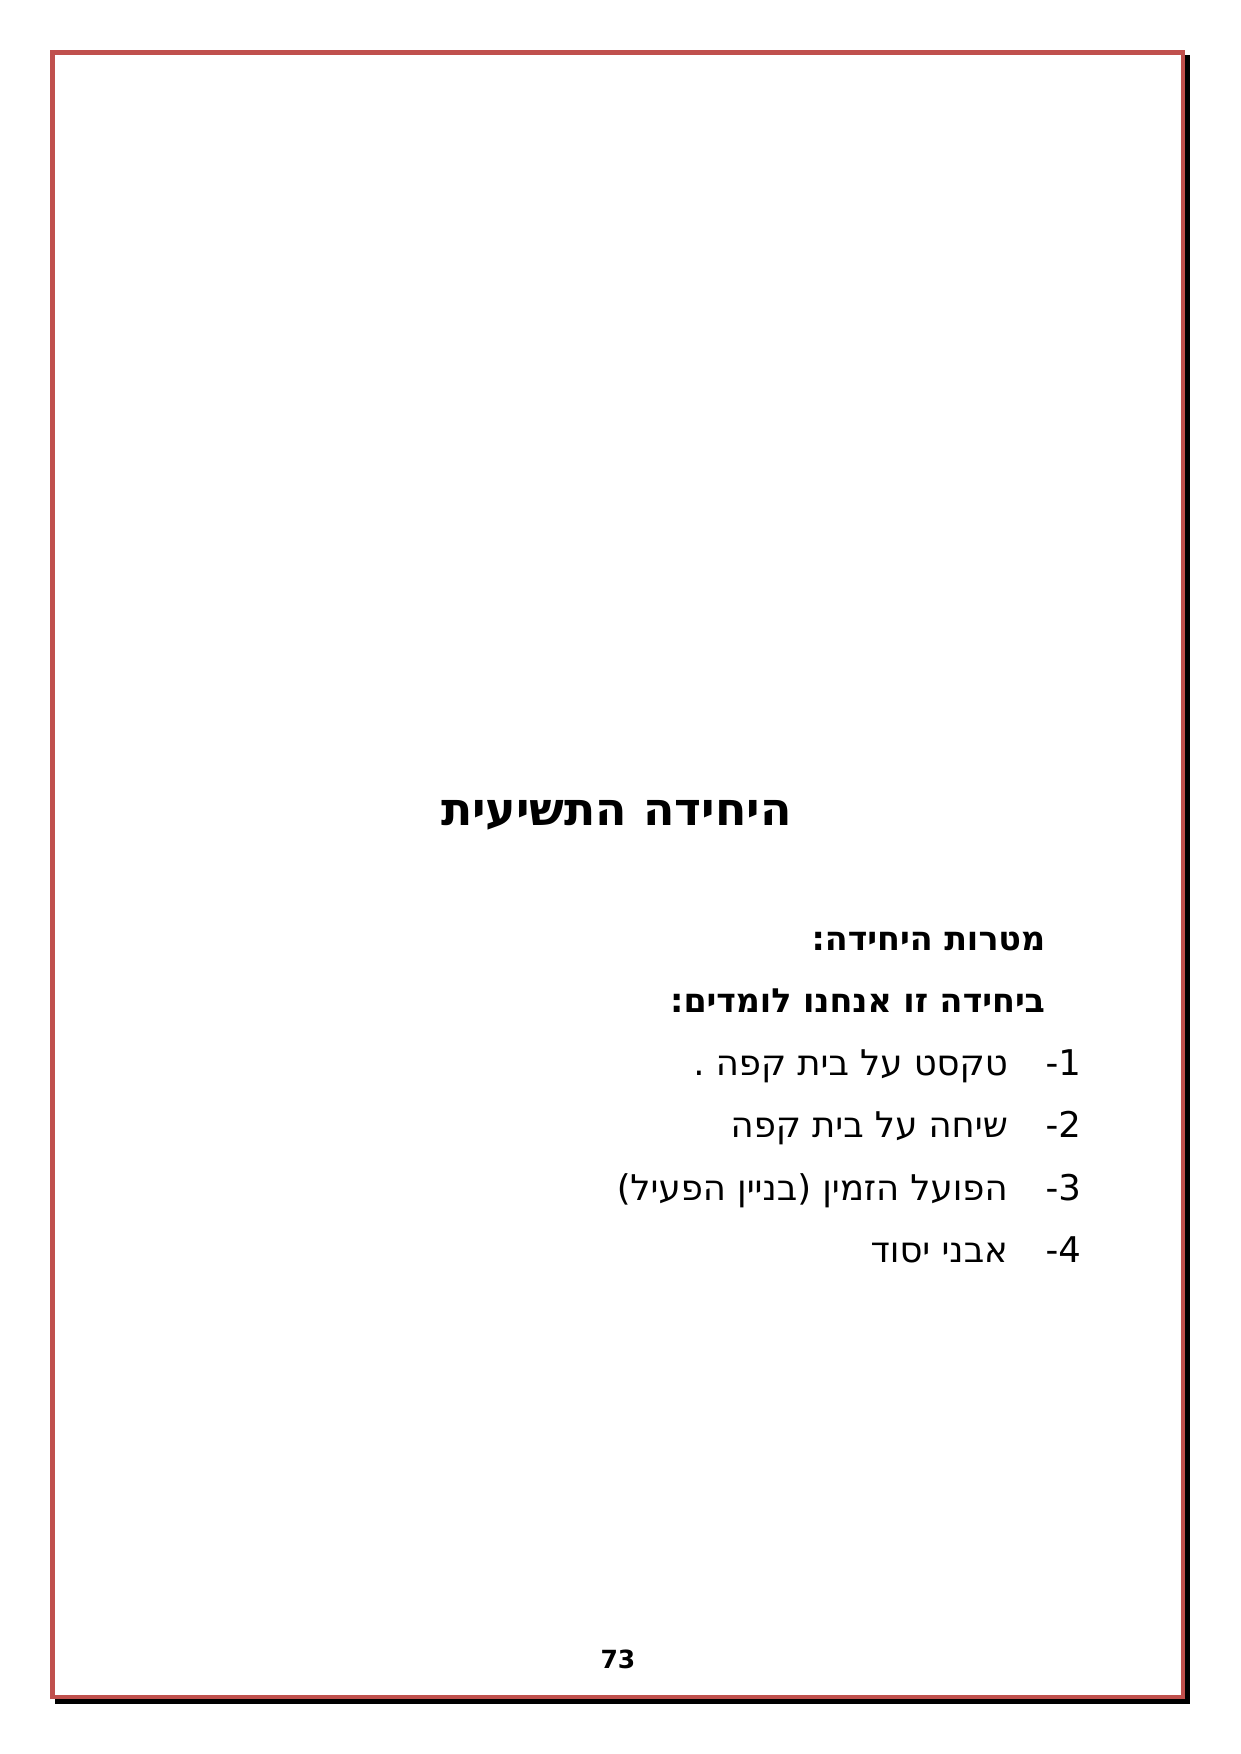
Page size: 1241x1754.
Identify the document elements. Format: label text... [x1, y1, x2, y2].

list אבני יסוד [187, 1212, 1045, 1275]
text ביחידה זו אנחנו לומדים: [187, 962, 1045, 1025]
list הפועל הזמין (בניין הפעיל) [187, 1150, 1045, 1212]
text מטרות היחידה: [187, 900, 1045, 962]
list טקסט על בית קפה . [187, 1025, 1045, 1087]
text היחידה התשיעית [187, 775, 1045, 837]
list שיחה על בית קפה [187, 1087, 1045, 1150]
